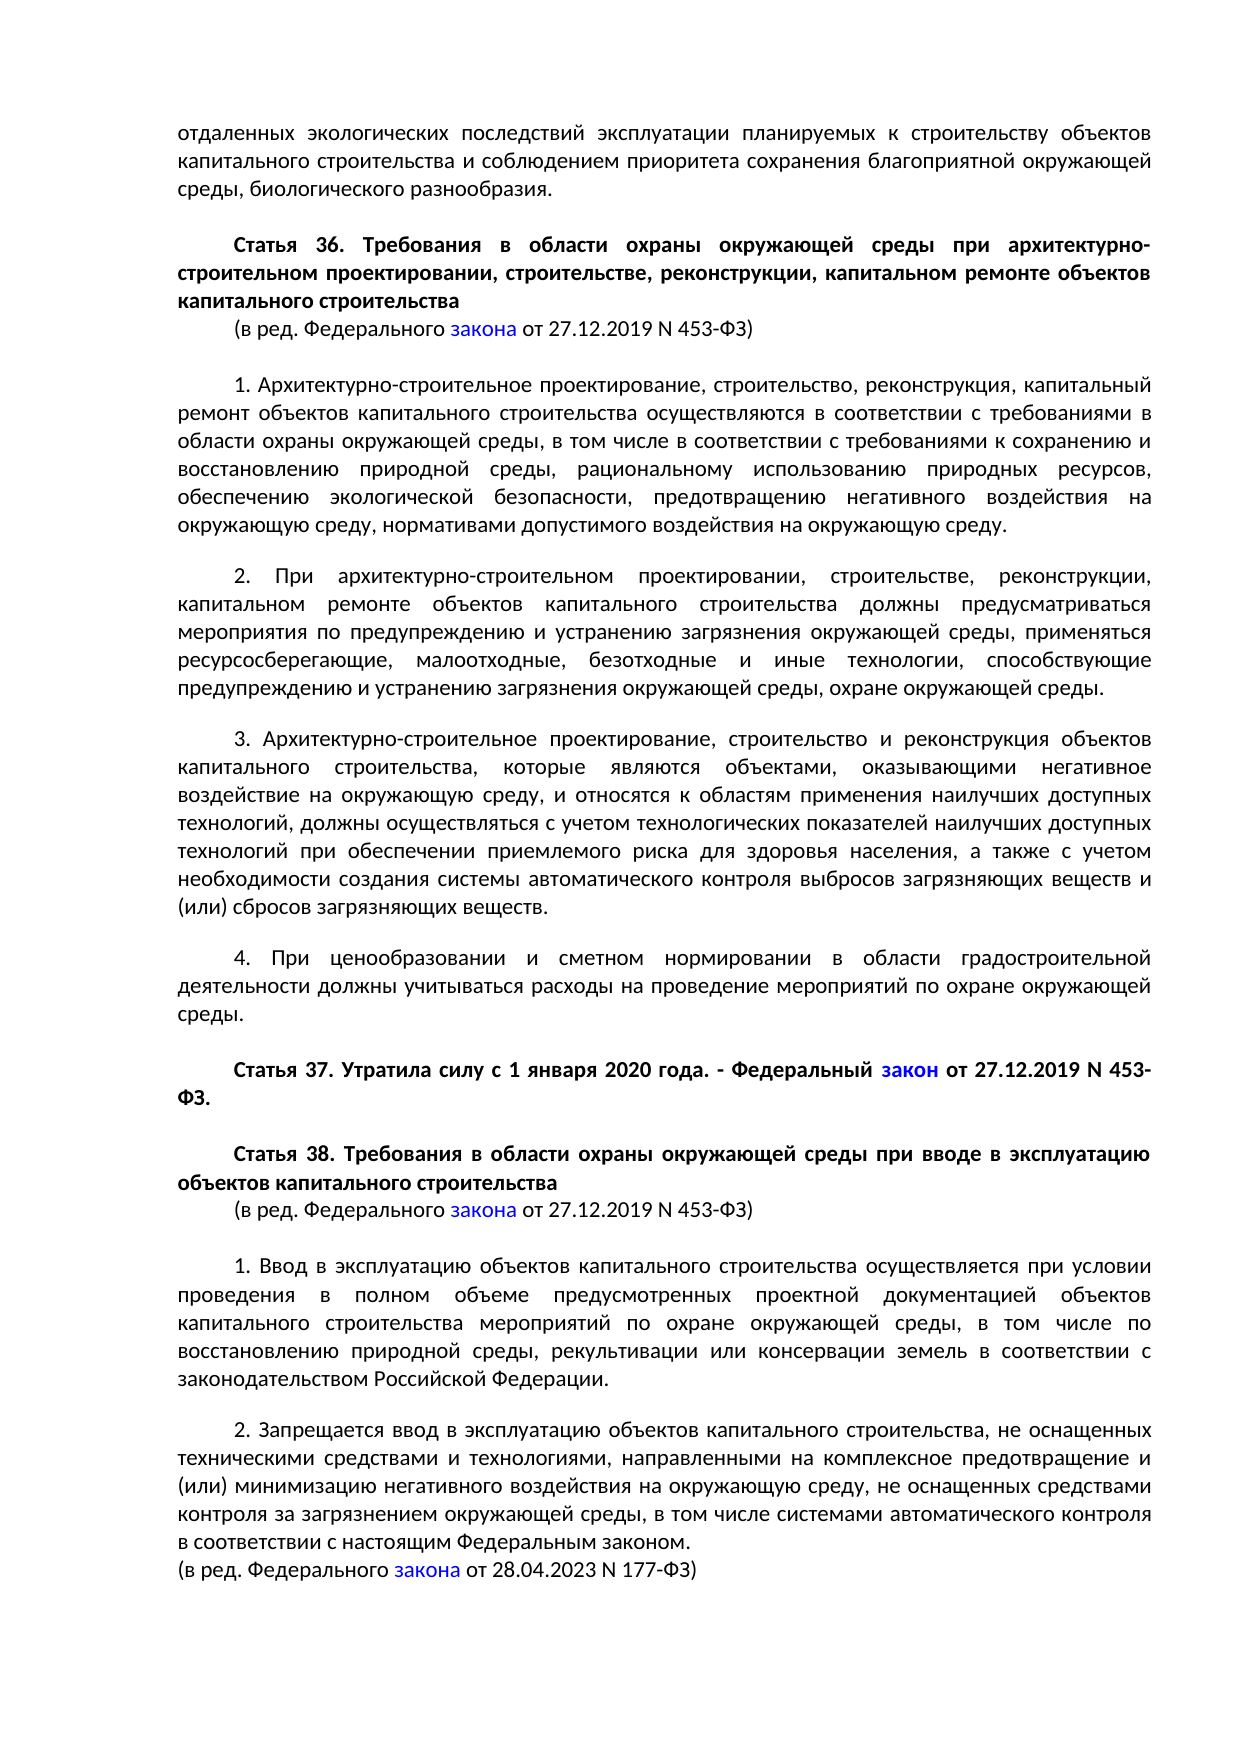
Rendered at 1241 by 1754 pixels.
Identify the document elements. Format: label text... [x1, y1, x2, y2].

text 2. При архитектурно-строительном проектировании, строительстве, реконструкции, капитальном ремонте объектов капитального строительства должны предусматриваться мероприятия по предупреждению и устранению загрязнения окружающей среды, применяться ресурсосберегающие, малоотходные, безотходные и иные технологии, способствующие предупреждению и устранению загрязнения окружающей среды, охране окружающей среды. [177, 561, 1152, 701]
text 2. Запрещается ввод в эксплуатацию объектов капитального строительства, не оснащенных техническими средствами и технологиями, направленными на комплексное предотвращение и (или) минимизацию негативного воздействия на окружающую среду, не оснащенных средствами контроля за загрязнением окружающей среды, в том числе системами автоматического контроля в соответствии с настоящим Федеральным законом. [177, 1415, 1152, 1555]
text (в ред. Федерального закона от 27.12.2019 N 453-ФЗ) [177, 1196, 1152, 1224]
text 3. Архитектурно-строительное проектирование, строительство и реконструкция объектов капитального строительства, которые являются объектами, оказывающими негативное воздействие на окружающую среду, и относятся к областям применения наилучших доступных технологий, должны осуществляться с учетом технологических показателей наилучших доступных технологий при обеспечении приемлемого риска для здоровья населения, а также с учетом необходимости создания системы автоматического контроля выбросов загрязняющих веществ и (или) сбросов загрязняющих веществ. [177, 724, 1152, 921]
text 4. При ценообразовании и сметном нормировании в области градостроительной деятельности должны учитываться расходы на проведение мероприятий по охране окружающей среды. [177, 943, 1152, 1027]
title Статья 36. Требования в области охраны окружающей среды при архитектурно-строительном проектировании, строительстве, реконструкции, капитальном ремонте объектов капитального строительства [177, 230, 1152, 314]
text (в ред. Федерального закона от 28.04.2023 N 177-ФЗ) [177, 1555, 1152, 1583]
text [177, 118, 1152, 202]
title Статья 38. Требования в области охраны окружающей среды при вводе в эксплуатацию объектов капитального строительства [177, 1139, 1152, 1196]
text (в ред. Федерального закона от 27.12.2019 N 453-ФЗ) [177, 314, 1152, 342]
title Статья 37. Утратила силу с 1 января 2020 года. - Федеральный закон от 27.12.2019 N 453-ФЗ. [177, 1056, 1152, 1112]
text 1. Ввод в эксплуатацию объектов капитального строительства осуществляется при условии проведения в полном объеме предусмотренных проектной документацией объектов капитального строительства мероприятий по охране окружающей среды, в том числе по восстановлению природной среды, рекультивации или консервации земель в соответствии с законодательством Российской Федерации. [177, 1252, 1152, 1392]
text 1. Архитектурно-строительное проектирование, строительство, реконструкция, капитальный ремонт объектов капитального строительства осуществляются в соответствии с требованиями в области охраны окружающей среды, в том числе в соответствии с требованиями к сохранению и восстановлению природной среды, рациональному использованию природных ресурсов, обеспечению экологической безопасности, предотвращению негативного воздействия на окружающую среду, нормативами допустимого воздействия на окружающую среду. [177, 370, 1152, 538]
